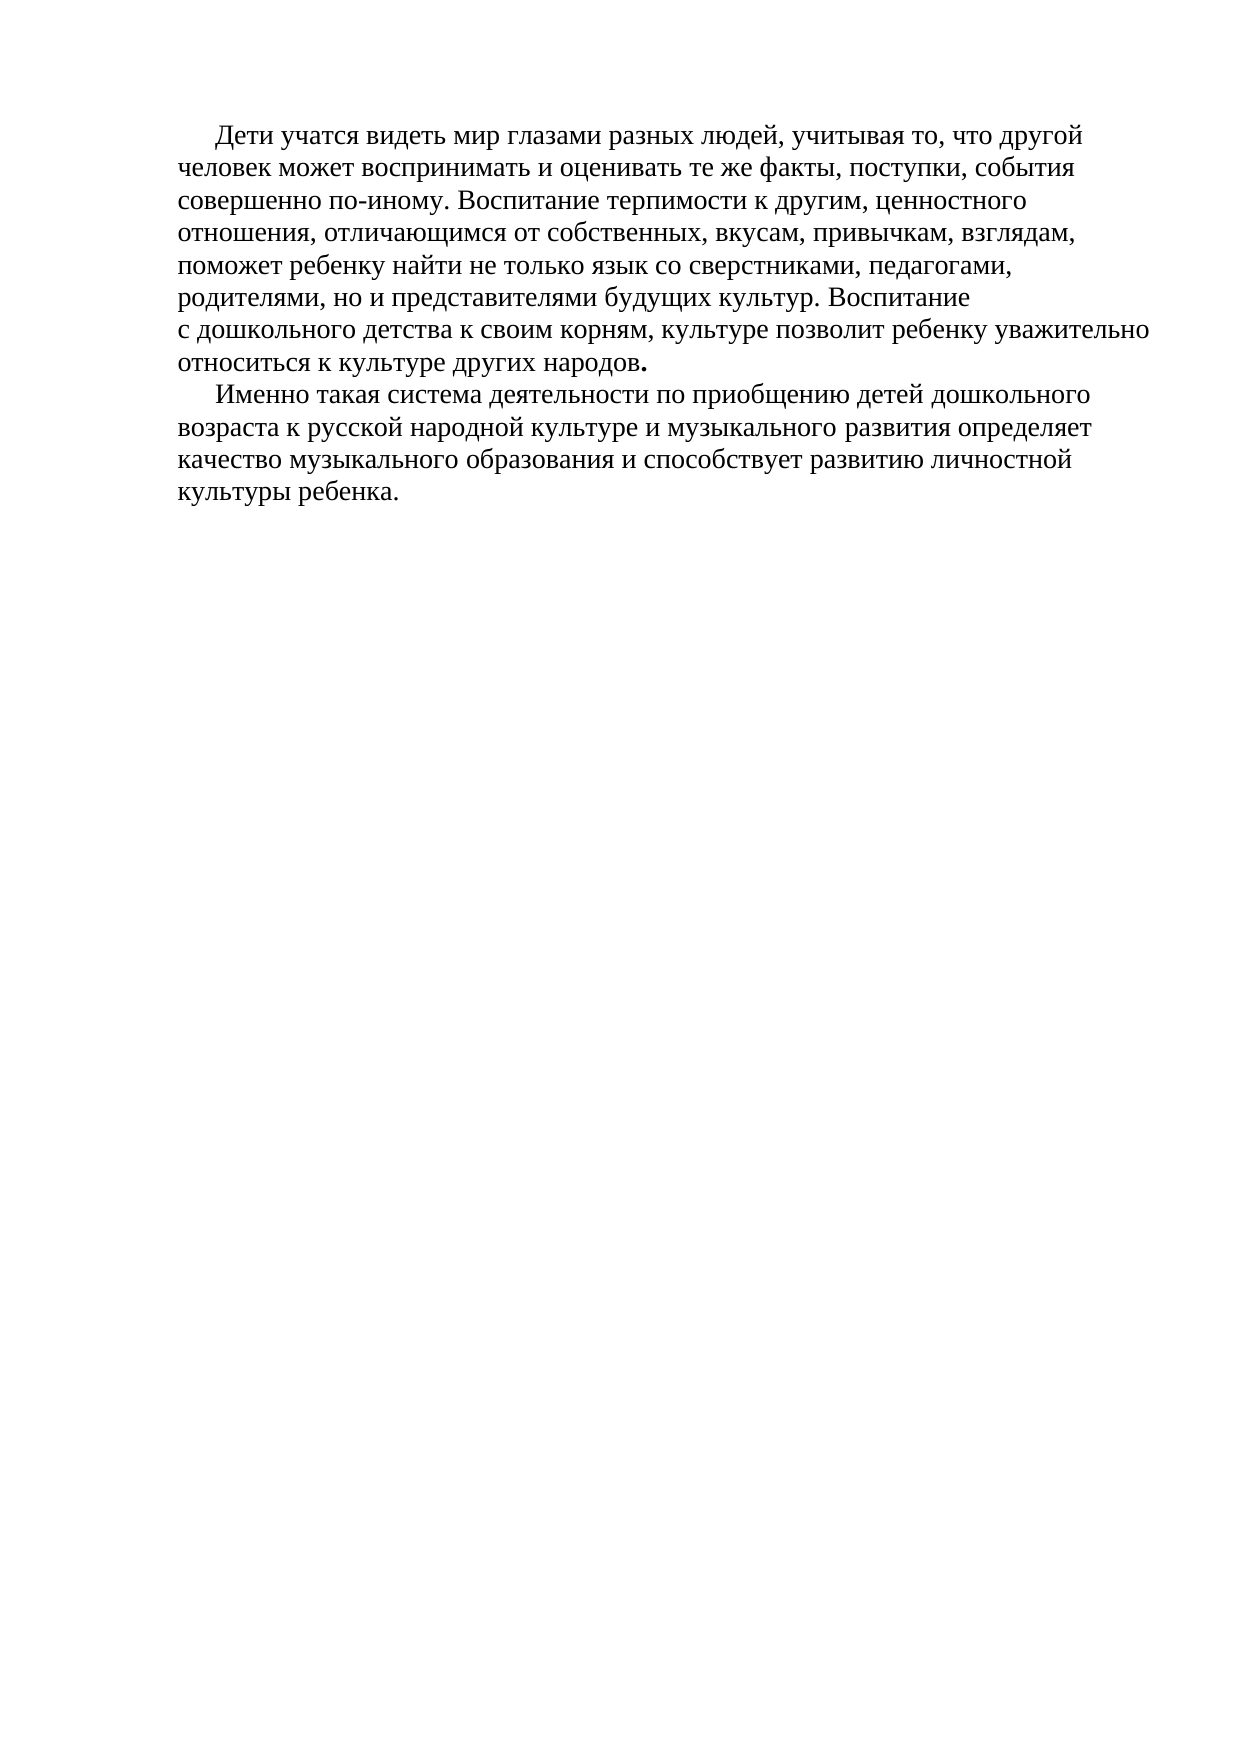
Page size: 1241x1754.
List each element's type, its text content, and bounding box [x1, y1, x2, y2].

text Именно такая система деятельности по приобщению детей дошкольного возраста к русской народной культуре и музыкального развития определяет качество музыкального образования и способствует развитию личностной культуры ребенка. [177, 377, 1152, 507]
text Дети учатся видеть мир глазами разных людей, учитывая то, что другой человек может воспринимать и оценивать те же факты, поступки, события совершенно по-иному. Воспитание терпимости к другим, ценностного отношения, отличающимся от собственных, вкусам, привычкам, взглядам, поможет ребенку найти не только язык со сверстниками, педагогами, родителями, но и представителями будущих культур. Воспитание с дошкольного детства к своим корням, культуре позволит ребенку уважительно относиться к культуре других народов. [177, 118, 1152, 377]
